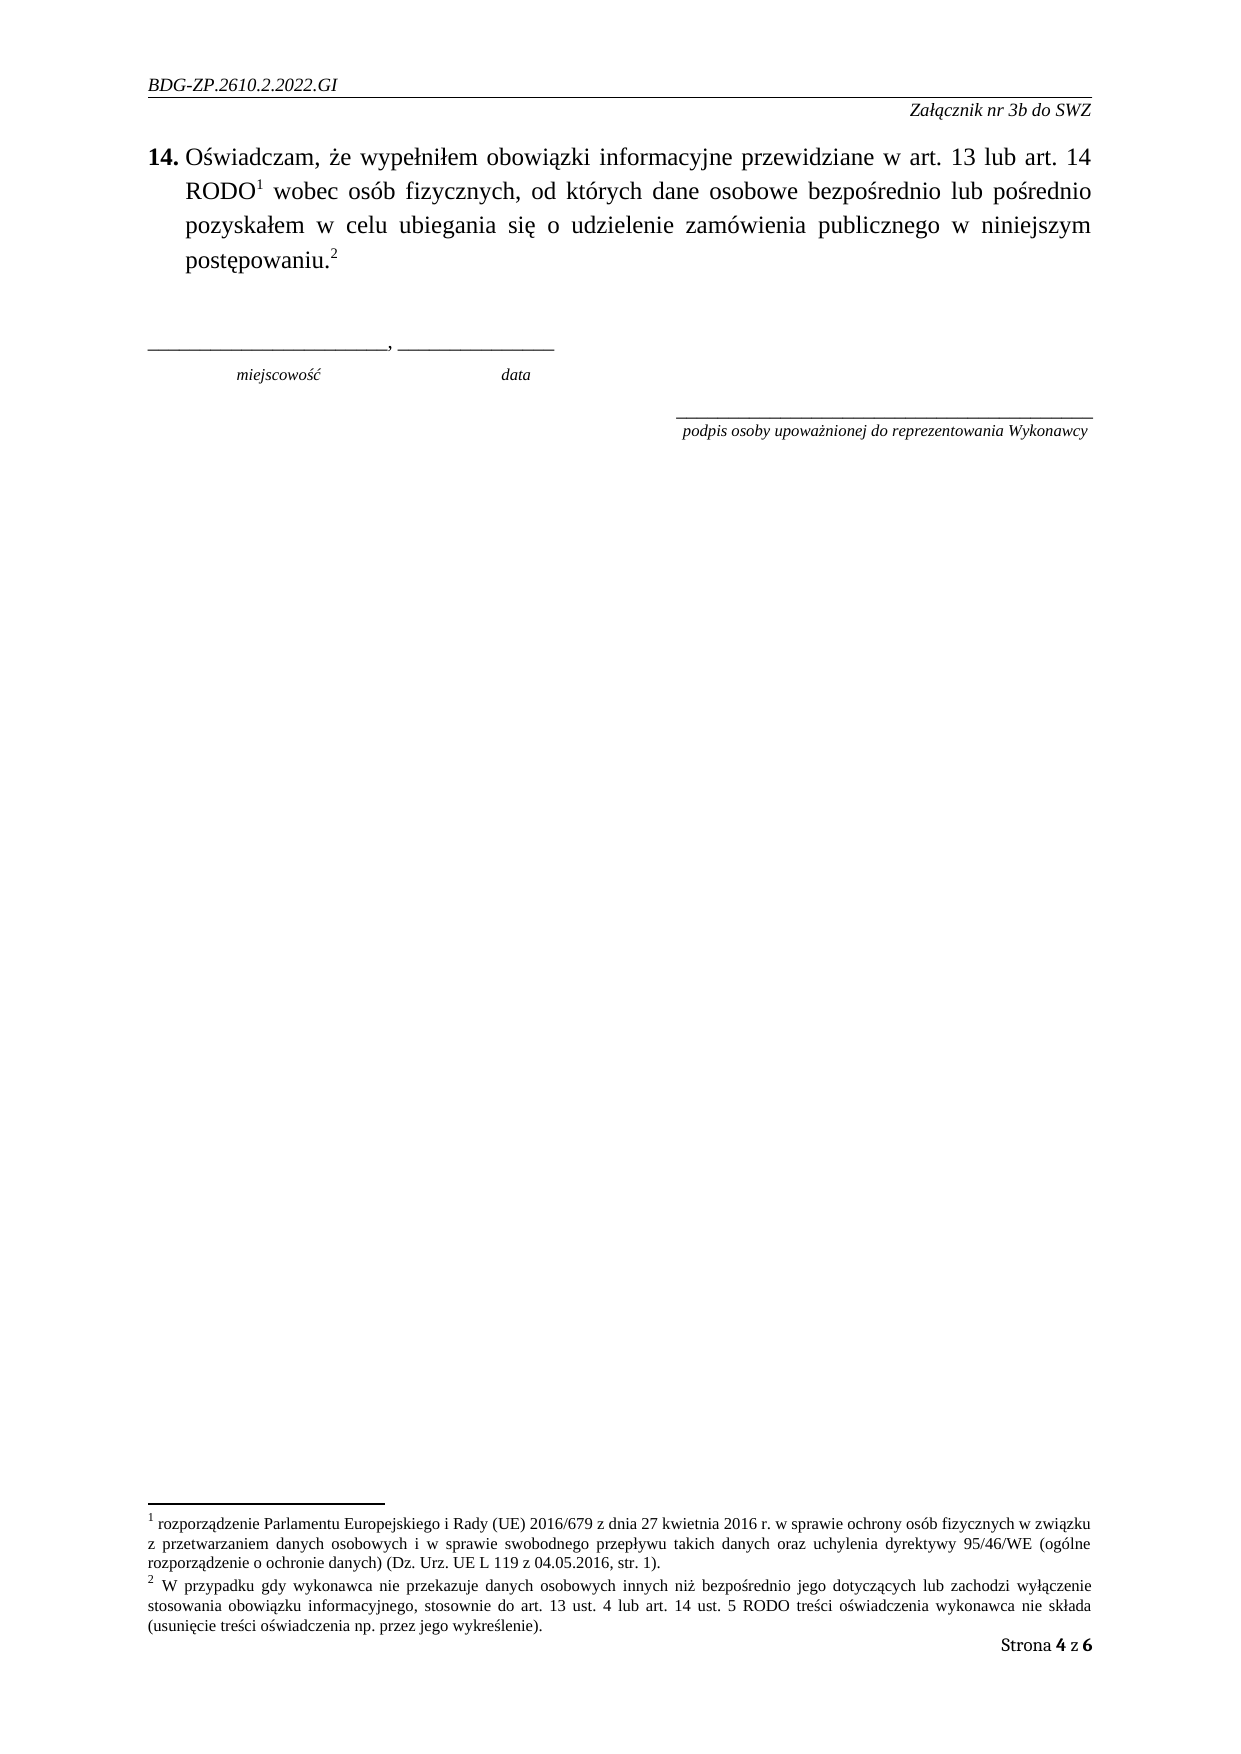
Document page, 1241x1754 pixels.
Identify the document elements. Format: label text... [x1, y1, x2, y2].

text _______________________, _______________ [148, 329, 1092, 353]
list Oświadczam, że wypełniłem obowiązki informacyjne przewidziane w art. 13 lub art. 14 RODO wobec osób fizycznych, od których dane osobowe bezpośrednio lub pośrednio pozyskałem w celu ubiegania się o udzielenie zamówienia publicznego w niniejszym postępowaniu. [148, 142, 1092, 274]
text podpis osoby upoważnionej do reprezentowania Wykonawcy [679, 421, 1092, 440]
text miejscowość data [148, 365, 1092, 384]
text ________________________________________ [148, 397, 1092, 421]
